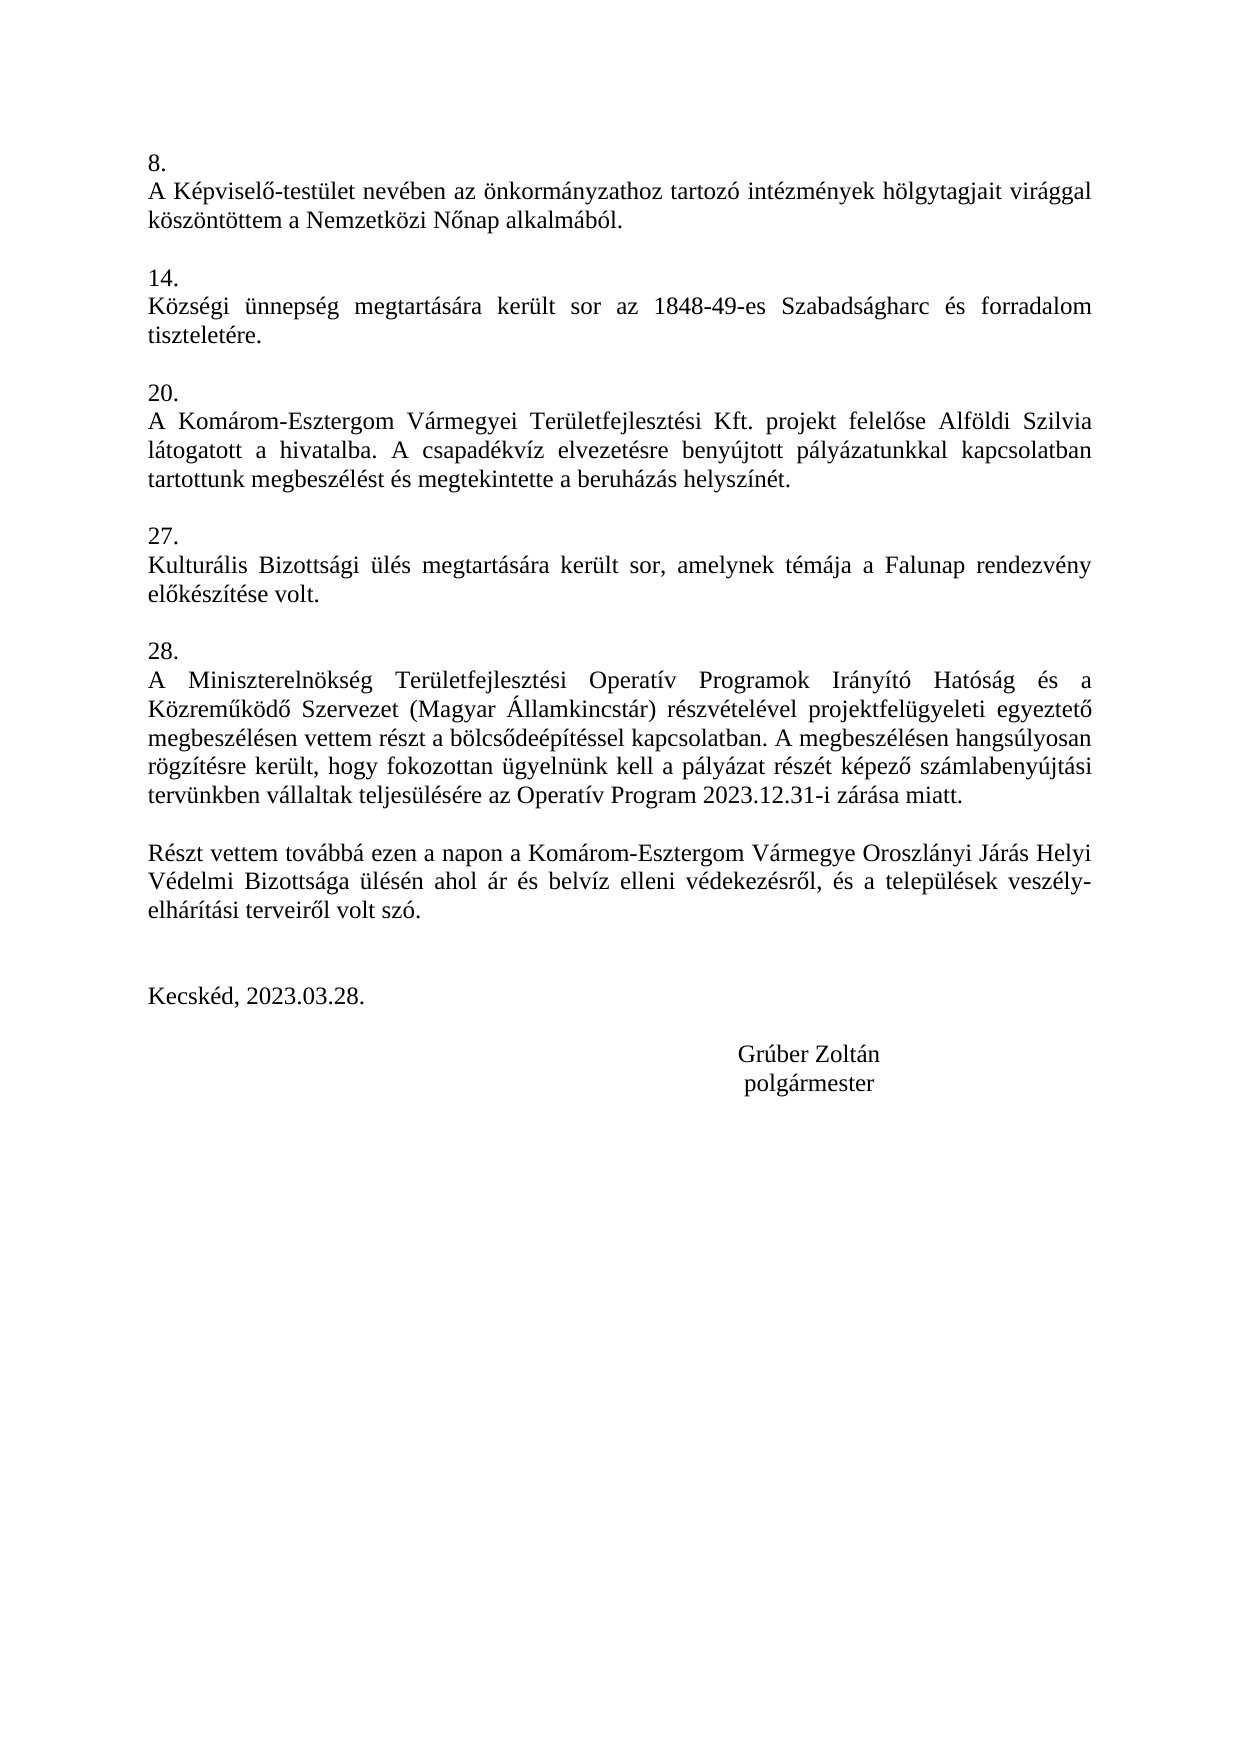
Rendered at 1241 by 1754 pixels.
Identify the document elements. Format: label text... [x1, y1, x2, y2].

text 8. [148, 148, 1093, 176]
text Kecskéd, 2023.03.28. [148, 981, 1093, 1010]
text Részt vettem továbbá ezen a napon a Komárom-Esztergom Vármegye Oroszlányi Járás Helyi Védelmi Bizottsága ülésén ahol ár és belvíz elleni védekezésről, és a települések veszély-elhárítási terveiről volt szó. [148, 838, 1093, 924]
text A Komárom-Esztergom Vármegyei Területfejlesztési Kft. projekt felelőse Alföldi Szilvia látogatott a hivatalba. A csapadékvíz elvezetésre benyújtott pályázatunkkal kapcsolatban tartottunk megbeszélést és megtekintette a beruházás helyszínét. [148, 406, 1093, 493]
text 28. [148, 636, 1093, 665]
text 14. [148, 263, 1093, 291]
text Grúber Zoltán [148, 1039, 1093, 1068]
text polgármester [148, 1068, 1093, 1096]
text A Miniszterelnökség Területfejlesztési Operatív Programok Irányító Hatóság és a Közreműködő Szervezet (Magyar Államkincstár) részvételével projektfelügyeleti egyeztető megbeszélésen vettem részt a bölcsődeépítéssel kapcsolatban. A megbeszélésen hangsúlyosan rögzítésre került, hogy fokozottan ügyelnünk kell a pályázat részét képező számlabenyújtási tervünkben vállaltak teljesülésére az Operatív Program 2023.12.31-i zárása miatt. [148, 665, 1093, 809]
text Községi ünnepség megtartására került sor az 1848-49-es Szabadságharc és forradalom tiszteletére. [148, 291, 1093, 349]
text Kulturális Bizottsági ülés megtartására került sor, amelynek témája a Falunap rendezvény előkészítése volt. [148, 550, 1093, 608]
text 20. [148, 378, 1093, 406]
text A Képviselő-testület nevében az önkormányzathoz tartozó intézmények hölgytagjait virággal köszöntöttem a Nemzetközi Nőnap alkalmából. [148, 176, 1093, 234]
text 27. [148, 521, 1093, 550]
